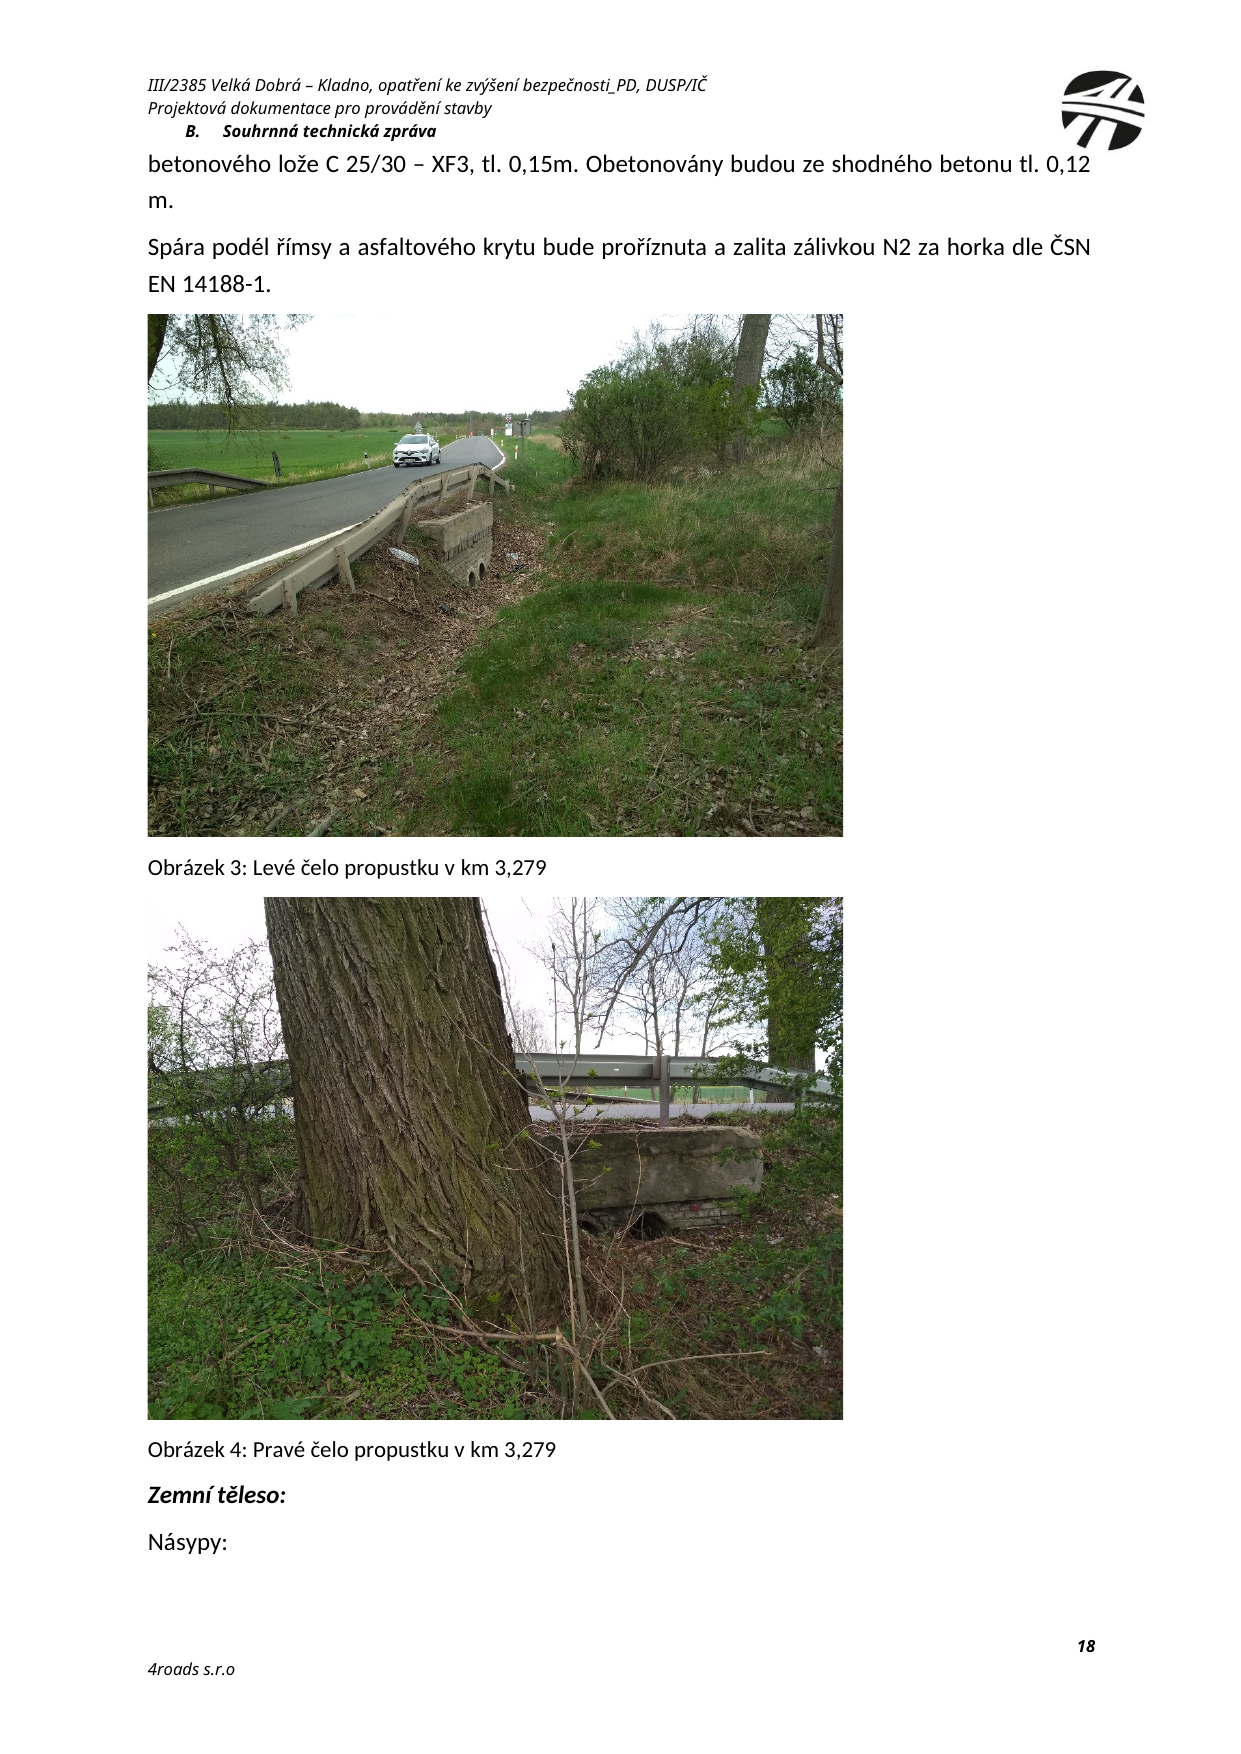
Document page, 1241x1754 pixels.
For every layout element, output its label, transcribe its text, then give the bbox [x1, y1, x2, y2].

picture [147, 314, 844, 837]
text Obrázek 3: Levé čelo propustku v km 3,279 [148, 853, 1092, 881]
text Násypy: [148, 1527, 1092, 1557]
text Obrázek 4: Pravé čelo propustku v km 3,279 [148, 1436, 1092, 1464]
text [148, 148, 1092, 215]
picture [147, 897, 844, 1420]
picture [1053, 63, 1153, 159]
text Spára podél římsy a asfaltového krytu bude proříznuta a zalita zálivkou N2 za horka dle ČSN EN 14188-1. [148, 231, 1092, 298]
text Zemní těleso: [148, 1479, 1092, 1510]
